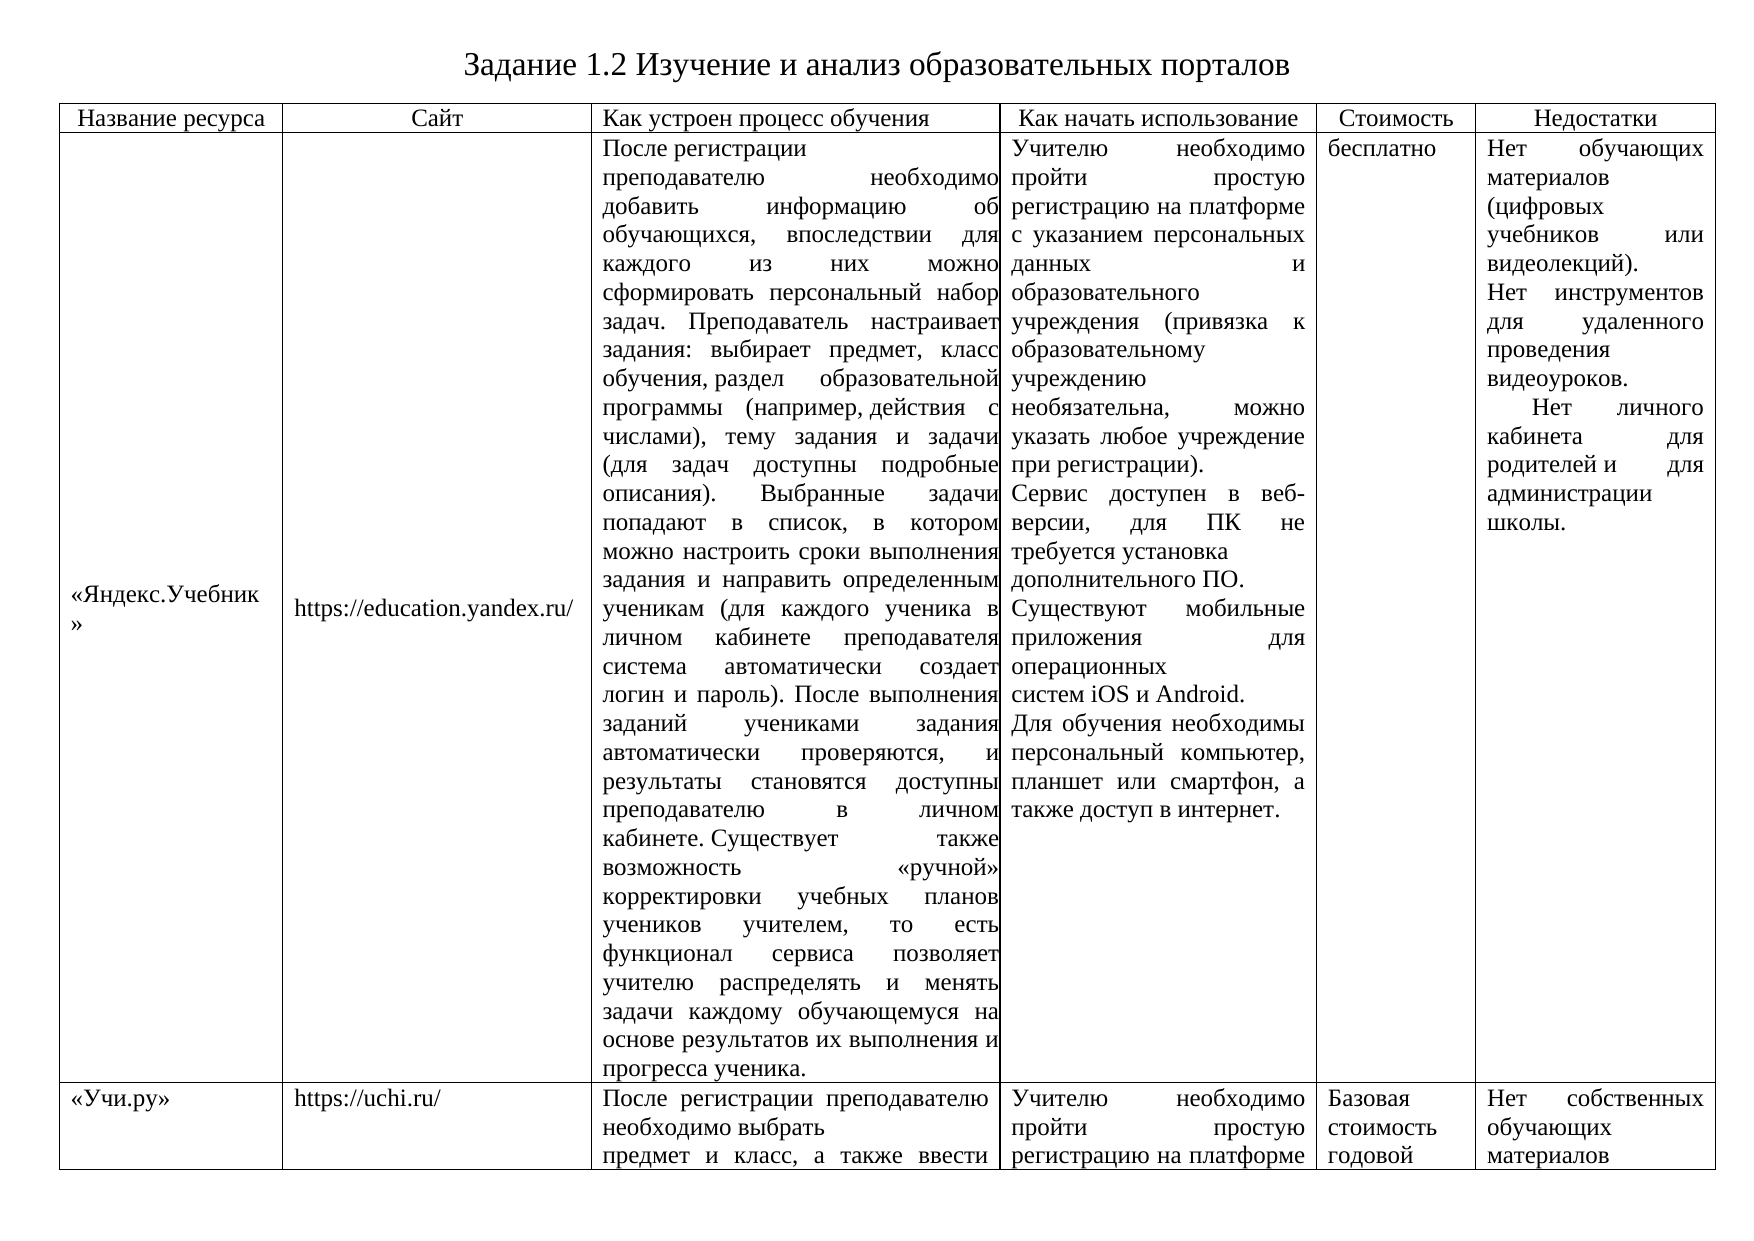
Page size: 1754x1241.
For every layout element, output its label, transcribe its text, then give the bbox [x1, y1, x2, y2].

table_cell «Яндекс.Учебник» [60, 133, 282, 1082]
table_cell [1001, 1083, 1316, 1169]
table_cell бесплатно [1317, 133, 1475, 1082]
table_header Стоимость [1317, 104, 1475, 132]
table_cell Нет обучающих материалов (цифровых учебников или видеолекций). Нет инструментов для удаленного проведения видеоуроков. Нет личного кабинета для родителей и для администрации школы. [1476, 133, 1715, 1082]
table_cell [1317, 1083, 1475, 1169]
table_header Как устроен процесс обучения [592, 104, 999, 132]
table_header Как начать использование [1001, 104, 1316, 132]
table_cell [1476, 1083, 1715, 1169]
table_header Недостатки [1476, 104, 1715, 132]
table_cell После регистрации преподавателю необходимо добавить информацию об обучающихся, впоследствии для каждого из них можно сформировать персональный набор задач. Преподаватель настраивает задания: выбирает предмет, класс обучения, раздел образовательной программы (например, действия с числами), тему задания и задачи (для задач доступны подробные описания). Выбранные задачи попадают в список, в котором можно настроить сроки выполнения задания и направить определенным ученикам (для каждого ученика в личном кабинете преподавателя система автоматически создает логин и пароль). После выполнения заданий учениками задания автоматически проверяются, и результаты становятся доступны преподавателю в личном кабинете. Существует также возможность «ручной» корректировки учебных планов учеников учителем, то есть функционал сервиса позволяет учителю распределять и менять задачи каждому обучающемуся на основе результатов их выполнения и прогресса ученика. [592, 133, 999, 1082]
table_cell Учителю необходимо пройти простую регистрацию на платформе с указанием персональных данных и образовательного учреждения (привязка к образовательному учреждению необязательна, можно указать любое учреждение при регистрации). Сервис доступен в веб-версии, для ПК не требуется установка дополнительного ПО. Существуют мобильные приложения для операционных систем iOS и Android. Для обучения необходимы персональный компьютер, планшет или смартфон, а также доступ в интернет. [1001, 133, 1316, 1082]
table_header Название ресурса [60, 104, 282, 132]
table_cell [592, 1083, 999, 1169]
table_cell https://uchi.ru/ [283, 1083, 591, 1169]
table_cell https://education.yandex.ru/ [283, 133, 591, 1082]
text Задание 1.2 Изучение и анализ образовательных порталов [118, 44, 1636, 83]
table_header Сайт [283, 104, 591, 132]
table_cell «Учи.ру» [60, 1083, 282, 1169]
